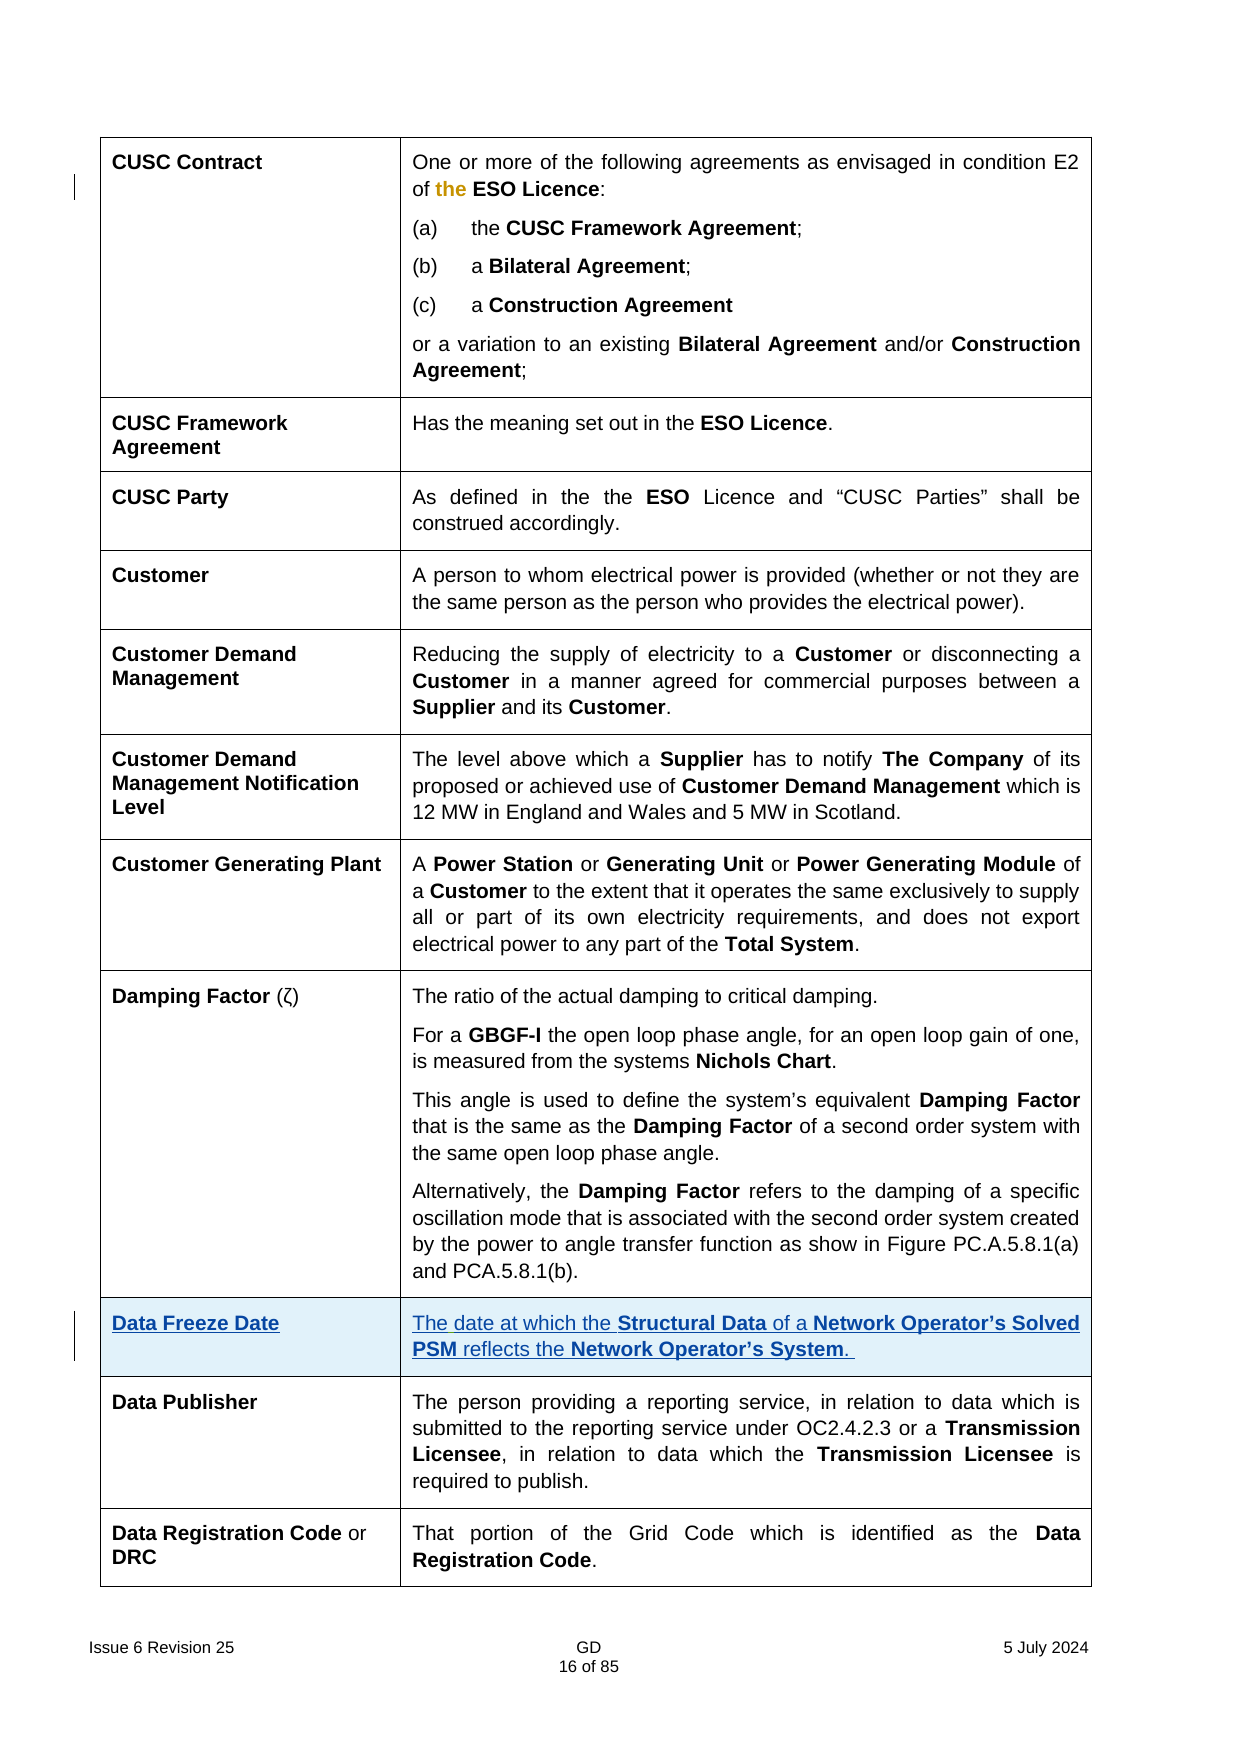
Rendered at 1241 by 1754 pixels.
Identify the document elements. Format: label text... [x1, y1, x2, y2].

table_cell CUSC Framework Agreement [101, 398, 400, 471]
table_cell The person providing a reporting service, in relation to data which is submitted to the reporting service under OC2.4.2.3 or a Transmission Licensee, in relation to data which the Transmission Licensee is required to publish. [401, 1377, 1091, 1507]
table_cell Customer Generating Plant [101, 840, 400, 970]
table_cell Customer Demand Management [101, 630, 400, 734]
table_cell A person to whom electrical power is provided (whether or not they are the same person as the person who provides the electrical power). [401, 551, 1091, 628]
table_cell Damping Factor (ζ) [101, 971, 400, 1297]
table_cell A Power Station or Generating Unit or Power Generating Module of a Customer to the extent that it operates the same exclusively to supply all or part of its own electricity requirements, and does not export electrical power to any part of the Total System. [401, 840, 1091, 970]
table_cell Has the meaning set out in the ESO Licence. [401, 398, 1091, 471]
table_cell CUSC Contract [101, 138, 400, 397]
table_cell As defined in the the ESO Licence and “CUSC Parties” shall be construed accordingly. [401, 472, 1091, 550]
table_cell One or more of the following agreements as envisaged in condition E2 of the ESO Licence: (a) the CUSC Framework Agreement; (b) a Bilateral Agreement; (c) a Construction Agreement or a variation to an existing Bilateral Agreement and/or Construction Agreement; [401, 138, 1091, 397]
table_cell Data Registration Code or DRC [101, 1509, 400, 1586]
table_cell Data Publisher [101, 1377, 400, 1507]
table_cell That portion of the Grid Code which is identified as the Data Registration Code. [401, 1509, 1091, 1586]
table_cell Customer Demand Management Notification Level [101, 735, 400, 839]
table_cell The level above which a Supplier has to notify The Company of its proposed or achieved use of Customer Demand Management which is 12 MW in England and Wales and 5 MW in Scotland. [401, 735, 1091, 839]
table_cell The ratio of the actual damping to critical damping. For a GBGF-I the open loop phase angle, for an open loop gain of one, is measured from the systems Nichols Chart. This angle is used to define the system’s equivalent Damping Factor that is the same as the Damping Factor of a second order system with the same open loop phase angle. Alternatively, the Damping Factor refers to the damping of a specific oscillation mode that is associated with the second order system created by the power to angle transfer function as show in Figure PC.A.5.8.1(a) and PCA.5.8.1(b). [401, 971, 1091, 1297]
table_cell CUSC Party [101, 472, 400, 550]
table_cell Customer [101, 551, 400, 628]
table_cell Reducing the supply of electricity to a Customer or disconnecting a Customer in a manner agreed for commercial purposes between a Supplier and its Customer. [401, 630, 1091, 734]
